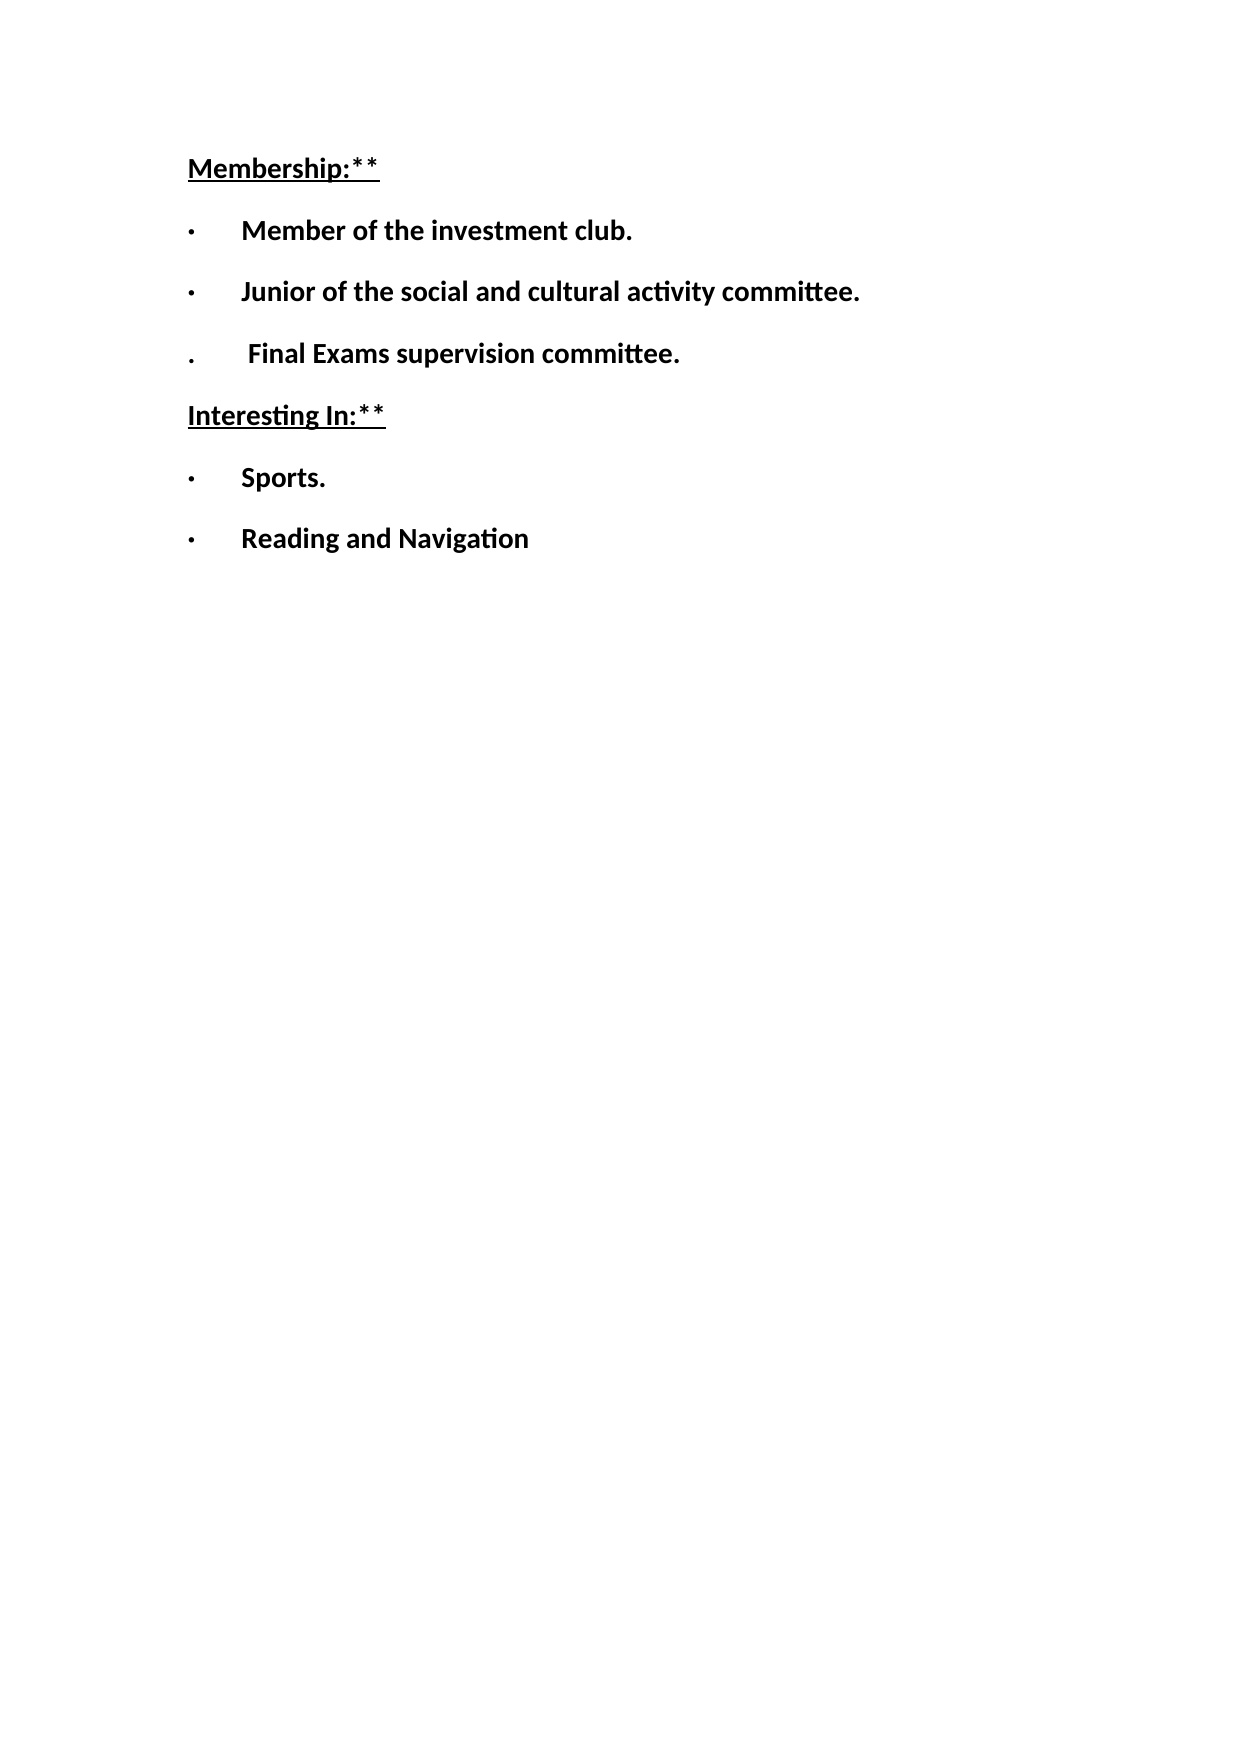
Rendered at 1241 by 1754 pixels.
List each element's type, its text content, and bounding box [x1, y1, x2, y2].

text Membership:** [187, 150, 1053, 186]
text · Junior of the social and cultural activity committee. [187, 273, 1053, 309]
text . Final Exams supervision committee. [187, 335, 1053, 371]
text · Member of the investment club. [187, 212, 1053, 247]
text · Sports. [187, 459, 1053, 494]
text · Reading and Navigation [187, 521, 1053, 556]
text Interesting In:** [187, 397, 1053, 433]
